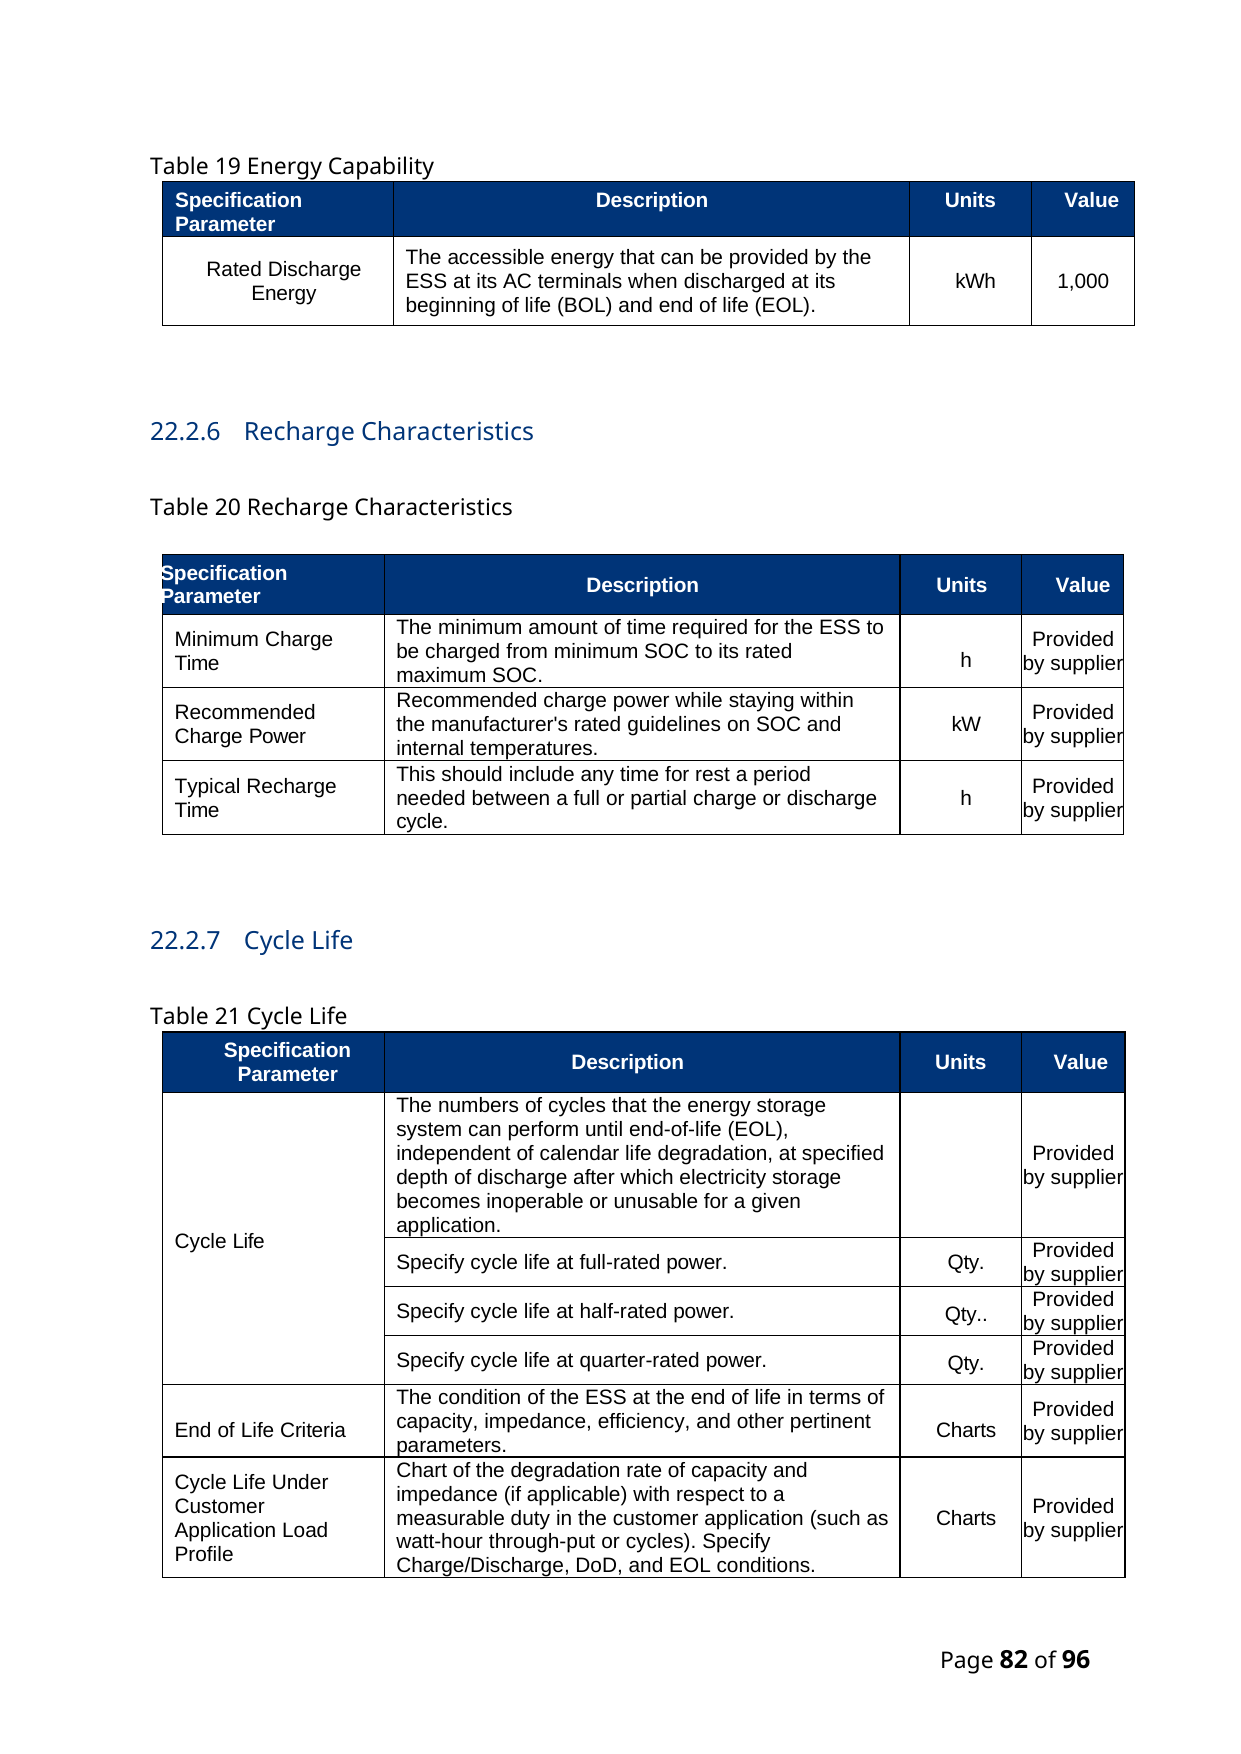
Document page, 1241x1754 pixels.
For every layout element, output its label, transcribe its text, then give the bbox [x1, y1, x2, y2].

table_cell Specify cycle life at quarter-rated power. [385, 1336, 899, 1383]
table_header Specification Parameter [163, 1033, 384, 1092]
table_cell Cycle Life Under Customer Application Load Profile [163, 1458, 384, 1577]
table_cell Provided by supplier [1022, 1238, 1124, 1286]
table_cell Provided by supplier [1022, 1385, 1124, 1456]
table_header Value [1032, 182, 1134, 236]
table_cell Recommended charge power while staying within the manufacturer's rated guidelines on SOC and internal temperatures. [385, 688, 899, 760]
table_cell Provided by supplier [1022, 1093, 1124, 1237]
table_cell Qty.. [901, 1287, 1021, 1334]
table_cell Qty. [901, 1238, 1021, 1286]
table_cell The accessible energy that can be provided by the ESS at its AC terminals when discharged at its beginning of life (BOL) and end of life (EOL). [394, 237, 909, 325]
table_header Units [901, 1033, 1021, 1092]
table_cell Provided by supplier [1022, 1458, 1124, 1577]
table_cell kW [901, 688, 1021, 760]
table_cell Provided by supplier [1022, 1287, 1124, 1334]
table_cell Provided by supplier [1022, 615, 1123, 687]
table_cell Provided by supplier [1022, 761, 1123, 834]
subtitle Cycle Life [150, 922, 1090, 956]
table_cell This should include any time for rest a period needed between a full or partial charge or discharge cycle. [385, 761, 899, 834]
table_cell h [901, 761, 1021, 834]
table_cell Rated Discharge Energy [163, 237, 393, 325]
table_header Value [1022, 1033, 1124, 1092]
table_header Value [1022, 555, 1123, 614]
table_header Specification Parameter [163, 182, 393, 236]
text Table 19 Energy Capability [150, 150, 1090, 181]
text Table 20 Recharge Characteristics [150, 491, 1090, 522]
table_cell The minimum amount of time required for the ESS to be charged from minimum SOC to its rated maximum SOC. [385, 615, 899, 687]
table_cell Specify cycle life at half-rated power. [385, 1287, 899, 1334]
table_cell Recommended Charge Power [163, 688, 384, 760]
table_cell Qty. [901, 1336, 1021, 1383]
table_cell kWh [910, 237, 1031, 325]
table_cell Provided by supplier [1022, 1336, 1124, 1383]
subtitle Recharge Characteristics [150, 413, 1090, 447]
table_cell Charts [901, 1458, 1021, 1577]
table_cell Specify cycle life at full-rated power. [385, 1238, 899, 1286]
table_cell Minimum Charge Time [163, 615, 384, 687]
table_cell Chart of the degradation rate of capacity and impedance (if applicable) with respect to a measurable duty in the customer application (such as watt-hour through-put or cycles). Specify Charge/Discharge, DoD, and EOL conditions. [385, 1458, 899, 1577]
table_header Description [385, 555, 899, 614]
table_cell h [901, 615, 1021, 687]
table_cell Cycle Life [163, 1093, 384, 1383]
table_header Units [901, 555, 1021, 614]
table_header Units [910, 182, 1031, 236]
table_cell [901, 1093, 1021, 1237]
table_header Description [385, 1033, 899, 1092]
text Table 21 Cycle Life [150, 1000, 1090, 1031]
table_cell Provided by supplier [1022, 688, 1123, 760]
table_cell End of Life Criteria [163, 1385, 384, 1456]
table_cell 1,000 [1032, 237, 1134, 325]
table_cell The numbers of cycles that the energy storage system can perform until end-of-life (EOL), independent of calendar life degradation, at specified depth of discharge after which electricity storage becomes inoperable or unusable for a given application. [385, 1093, 899, 1237]
table_header Description [394, 182, 909, 236]
table_header Specification Parameter [163, 555, 384, 614]
table_cell Charts [901, 1385, 1021, 1456]
table_cell Typical Recharge Time [163, 761, 384, 834]
table_cell The condition of the ESS at the end of life in terms of capacity, impedance, efficiency, and other pertinent parameters. [385, 1385, 899, 1456]
